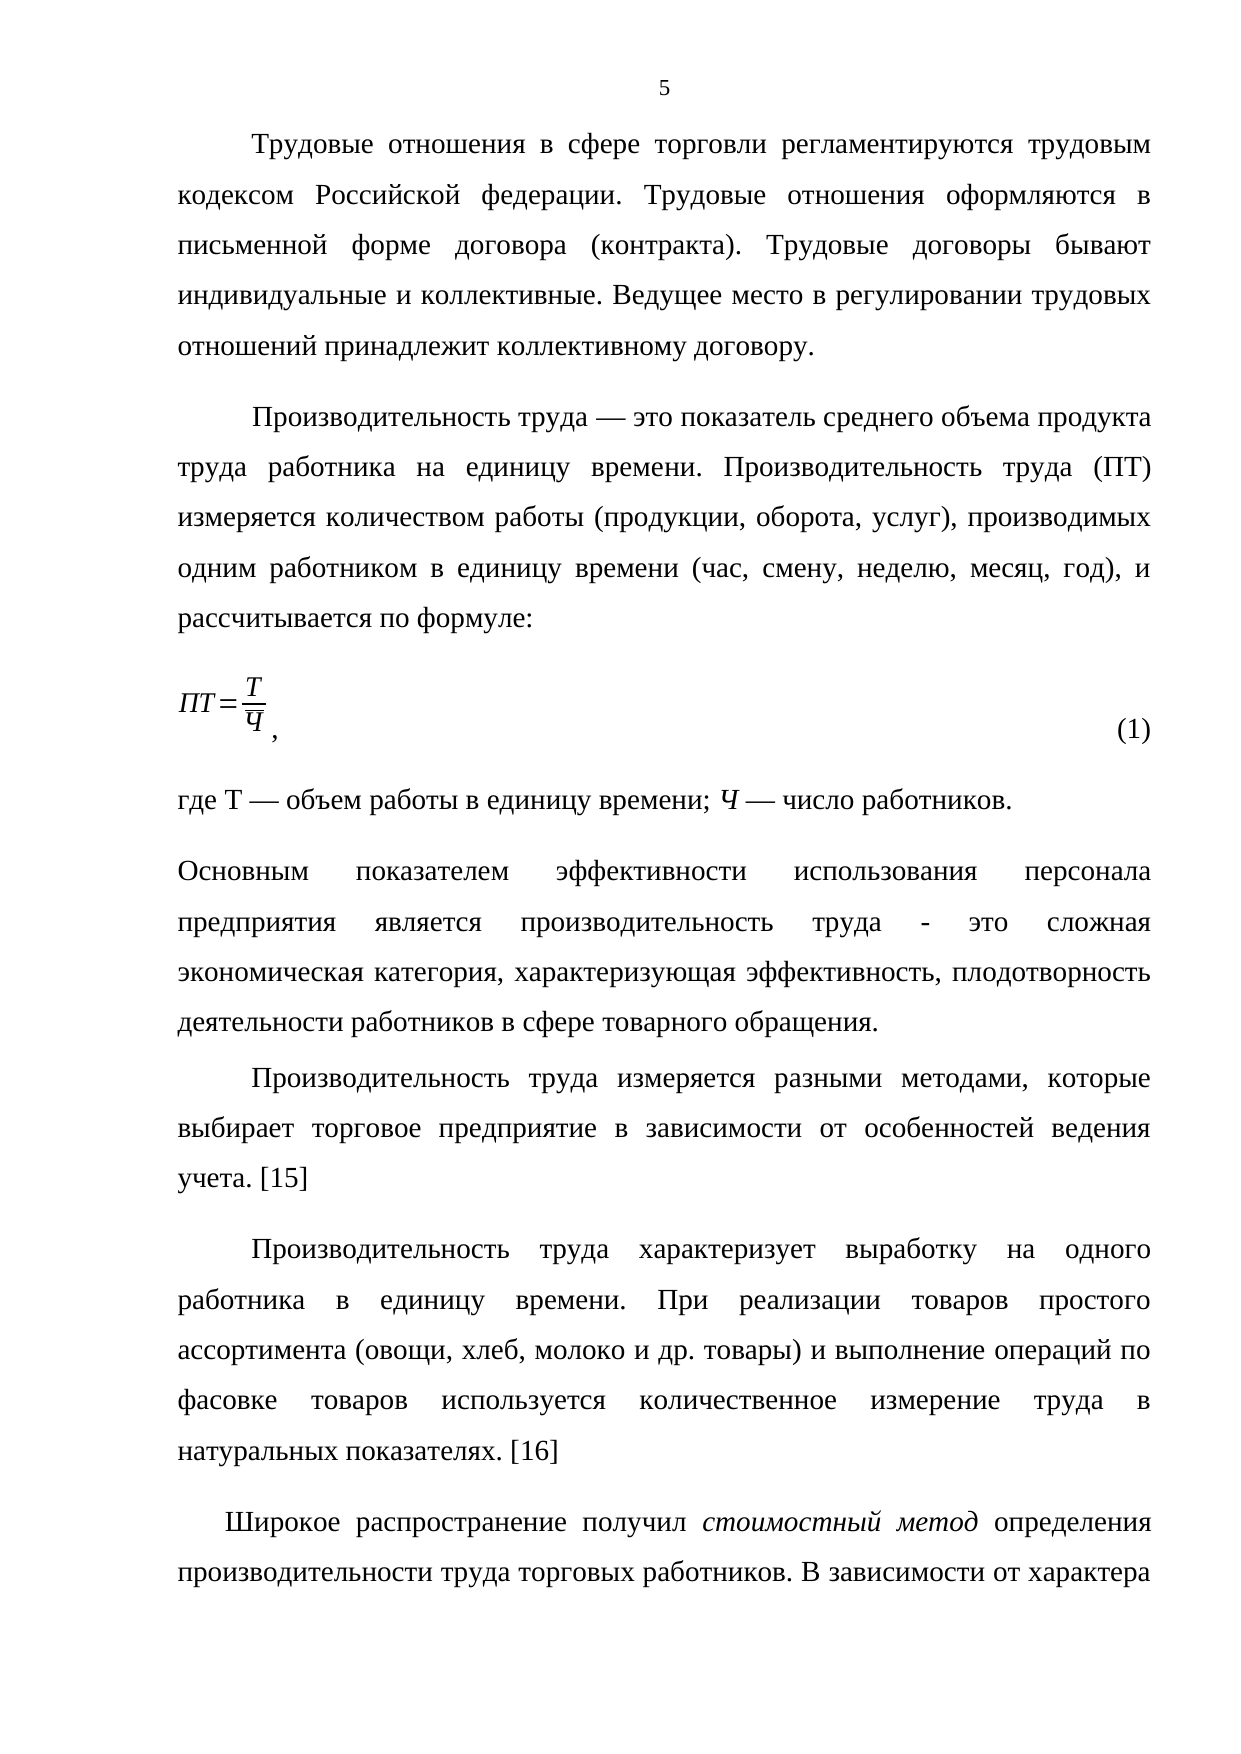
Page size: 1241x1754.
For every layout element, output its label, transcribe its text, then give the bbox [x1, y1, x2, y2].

text Трудовые отношения в сфере торговли регламентируются трудовым кодексом Российской федерации. Трудовые отношения оформляются в письменной форме договора (контракта). Трудовые договоры бывают индивидуальные и коллективные. Ведущее место в регулировании трудовых отношений принадлежит коллективному договору. [177, 126, 1152, 361]
text где Т — объем работы в единицу времени; Ч — число работников. [177, 782, 1152, 816]
text Производительность труда измеряется разными методами, которые выбирает торговое предприятие в зависимости от особенностей ведения учета. [15] [177, 1060, 1152, 1194]
text Производительность труда — это показатель среднего объема продукта труда работника на единицу времени. Производительность труда (ПТ) измеряется количеством работы (продукции, оборота, услуг), производимых одним работником в единицу времени (час, смену, неделю, месяц, год), и рассчитывается по формуле: [177, 399, 1152, 634]
text Производительность труда характеризует выработку на одного работника в единицу времени. При реализации товаров простого ассортимента (овощи, хлеб, молоко и др. товары) и выполнение операций по фасовке товаров используется количественное измерение труда в натуральных показателях. [16] [177, 1232, 1152, 1466]
text , (1) [177, 671, 1152, 745]
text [177, 1504, 1152, 1588]
text Основным показателем эффективности использования персонала предприятия является производительность труда - это сложная экономическая категория, характеризующая эффективность, плодотворность деятельности работников в сфере товарного обращения. [177, 853, 1152, 1038]
